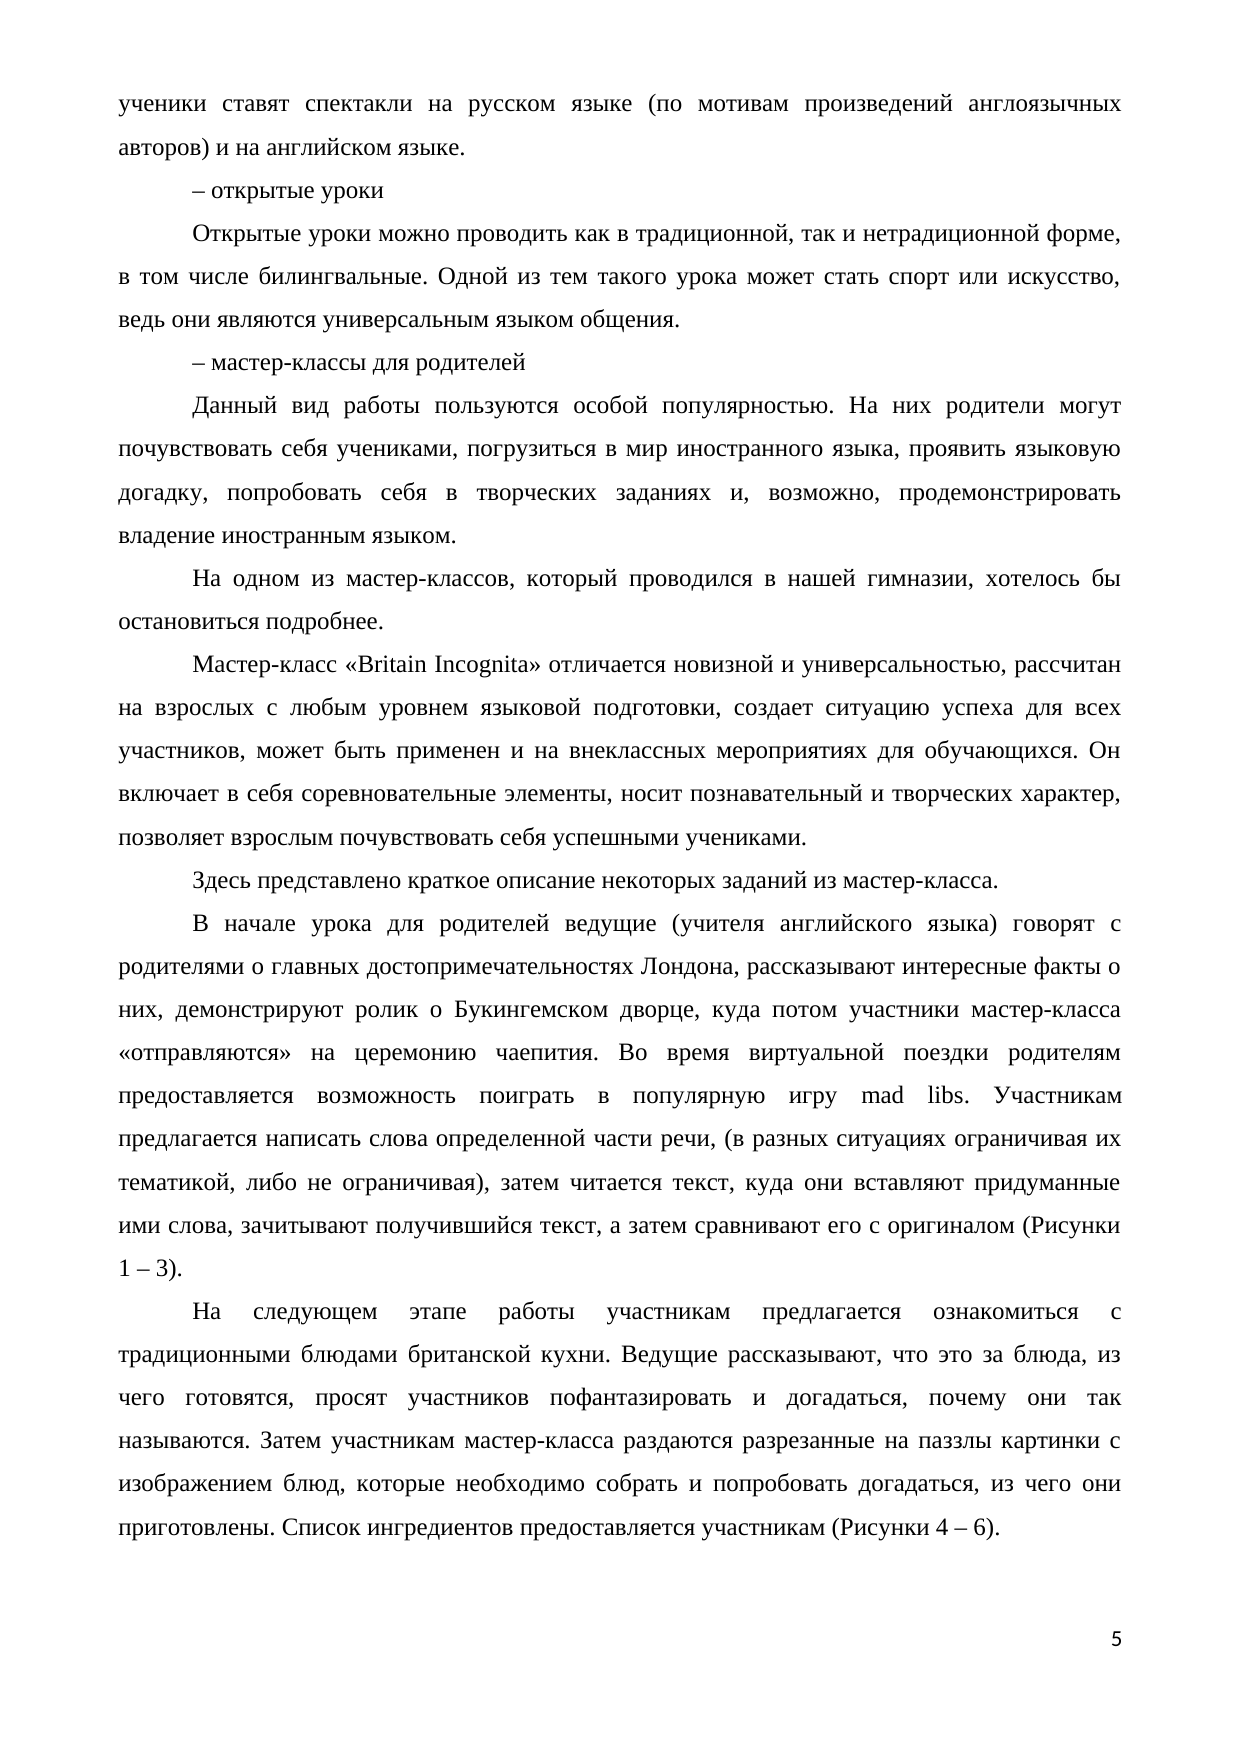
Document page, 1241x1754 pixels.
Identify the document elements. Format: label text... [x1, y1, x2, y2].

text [118, 88, 1122, 160]
text На одном из мастер-классов, который проводился в нашей гимназии, хотелось бы остановиться подробнее. [118, 563, 1122, 635]
text На следующем этапе работы участникам предлагается ознакомиться с традиционными блюдами британской кухни. Ведущие рассказывают, что это за блюда, из чего готовятся, просят участников пофантазировать и догадаться, почему они так называются. Затем участникам мастер-класса раздаются разрезанные на паззлы картинки с изображением блюд, которые необходимо собрать и попробовать догадаться, из чего они приготовлены. Список ингредиентов предоставляется участникам (Рисунки 4 – 6). [118, 1296, 1122, 1540]
text – открытые уроки [118, 175, 1122, 203]
text Мастер-класс «Britain Incognita» отличается новизной и универсальностью, рассчитан на взрослых с любым уровнем языковой подготовки, создает ситуацию успеха для всех участников, может быть применен и на внеклассных мероприятиях для обучающихся. Он включает в себя соревновательные элементы, носит познавательный и творческих характер, позволяет взрослым почувствовать себя успешными учениками. [118, 649, 1122, 850]
text Данный вид работы пользуются особой популярностью. На них родители могут почувствовать себя учениками, погрузиться в мир иностранного языка, проявить языковую догадку, попробовать себя в творческих заданиях и, возможно, продемонстрировать владение иностранным языком. [118, 390, 1122, 548]
text Открытые уроки можно проводить как в традиционной, так и нетрадиционной форме, в том числе билингвальные. Одной из тем такого урока может стать спорт или искусство, ведь они являются универсальным языком общения. [118, 218, 1122, 333]
text Здесь представлено краткое описание некоторых заданий из мастер-класса. [118, 865, 1122, 893]
text – мастер-классы для родителей [118, 347, 1122, 376]
text В начале урока для родителей ведущие (учителя английского языка) говорят с родителями о главных достопримечательностях Лондона, рассказывают интересные факты о них, демонстрируют ролик о Букингемском дворце, куда потом участники мастер-класса «отправляются» на церемонию чаепития. Во время виртуальной поездки родителям предоставляется возможность поиграть в популярную игру mad libs. Участникам предлагается написать слова определенной части речи, (в разных ситуациях ограничивая их тематикой, либо не ограничивая), затем читается текст, куда они вставляют придуманные ими слова, зачитывают получившийся текст, а затем сравнивают его с оригиналом (Рисунки 1 – 3). [118, 908, 1122, 1282]
